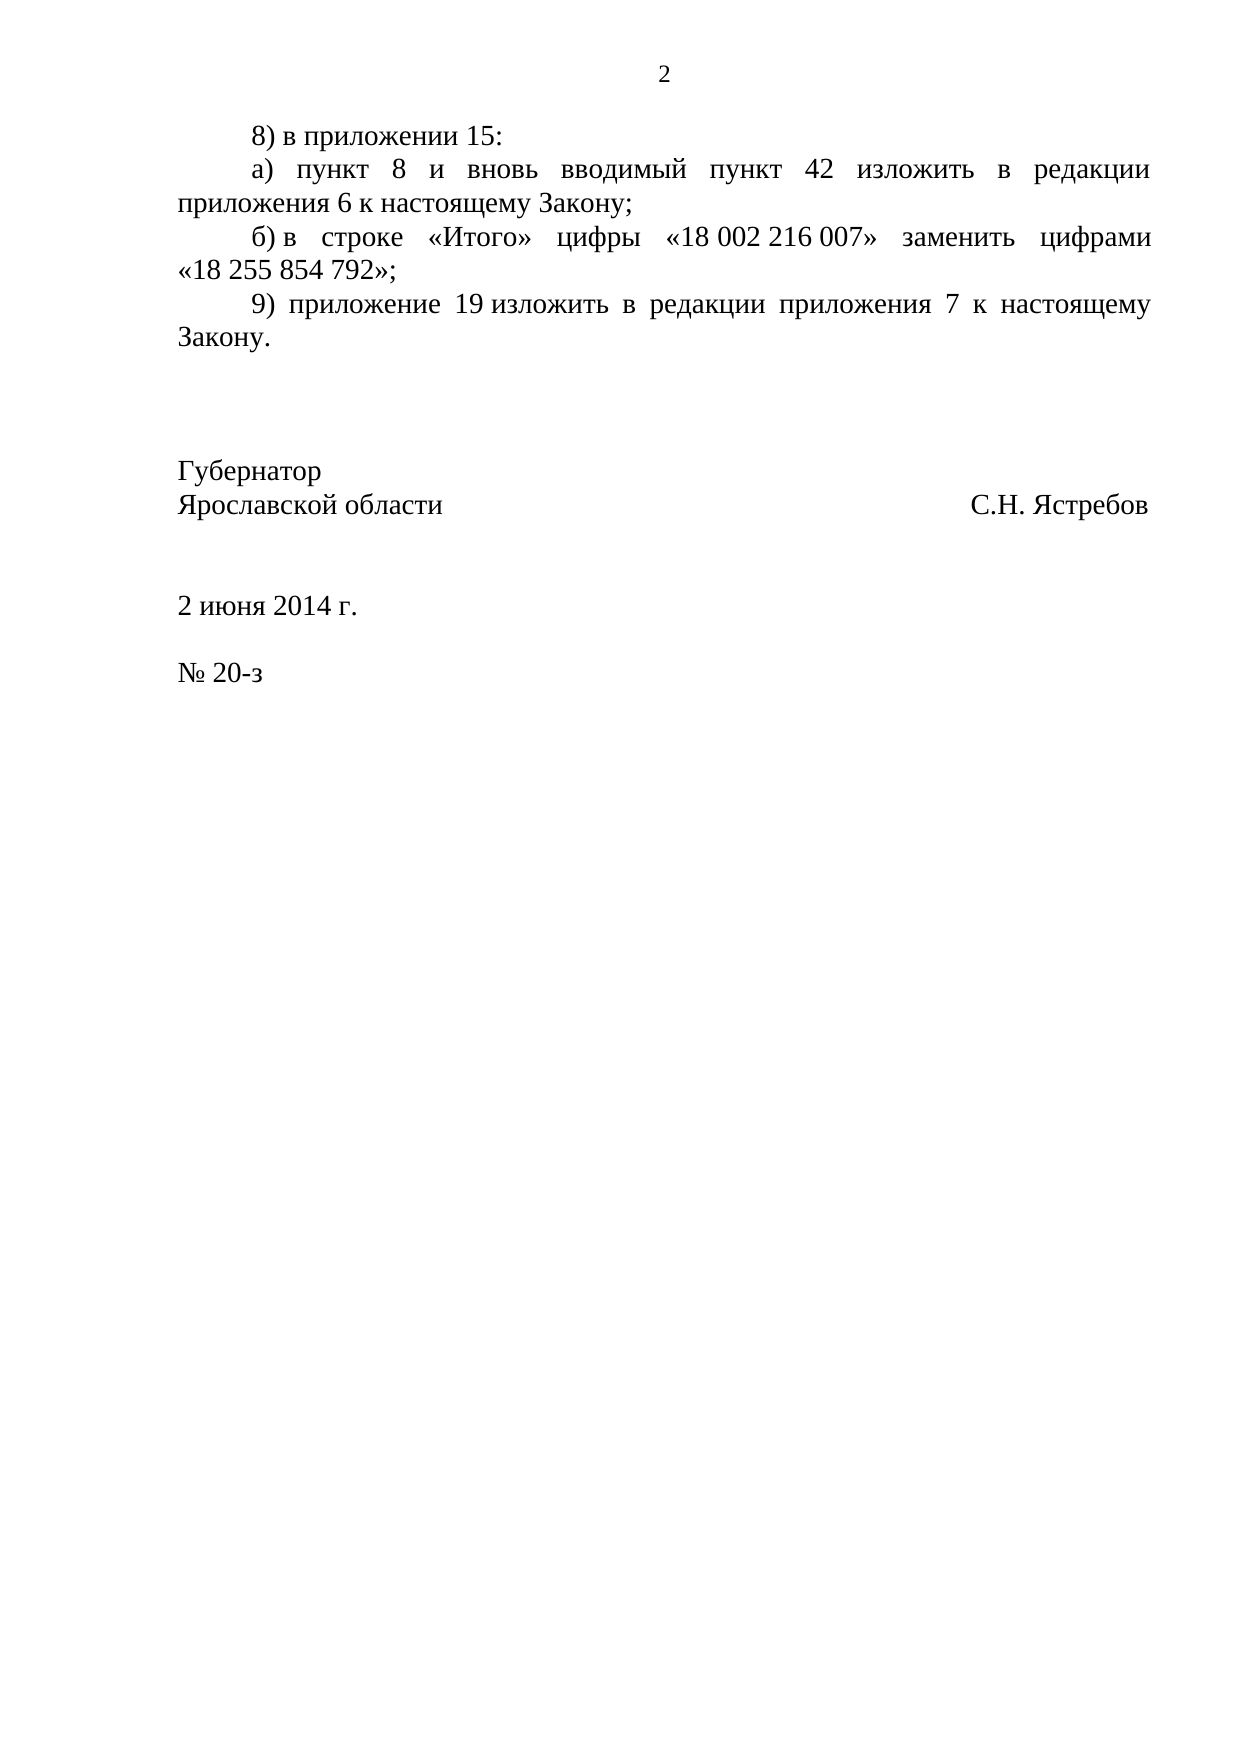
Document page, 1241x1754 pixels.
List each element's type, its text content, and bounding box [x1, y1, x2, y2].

text 8) в приложении 15: [177, 118, 1152, 152]
text 9) приложение 19 изложить в редакции приложения 7 к настоящему Закону. [177, 286, 1152, 353]
text Губернатор [177, 453, 1152, 487]
text б) в строке «Итого» цифры «18 002 216 007» заменить цифрами «18 255 854 792»; [177, 219, 1152, 286]
text Ярославской области С.Н. Ястребов [177, 487, 1152, 521]
text 2 июня 2014 г. [177, 588, 1152, 621]
text № 20-з [177, 655, 1152, 688]
text а) пункт 8 и вновь вводимый пункт 42 изложить в редакции приложения 6 к настоящему Закону; [177, 152, 1152, 219]
